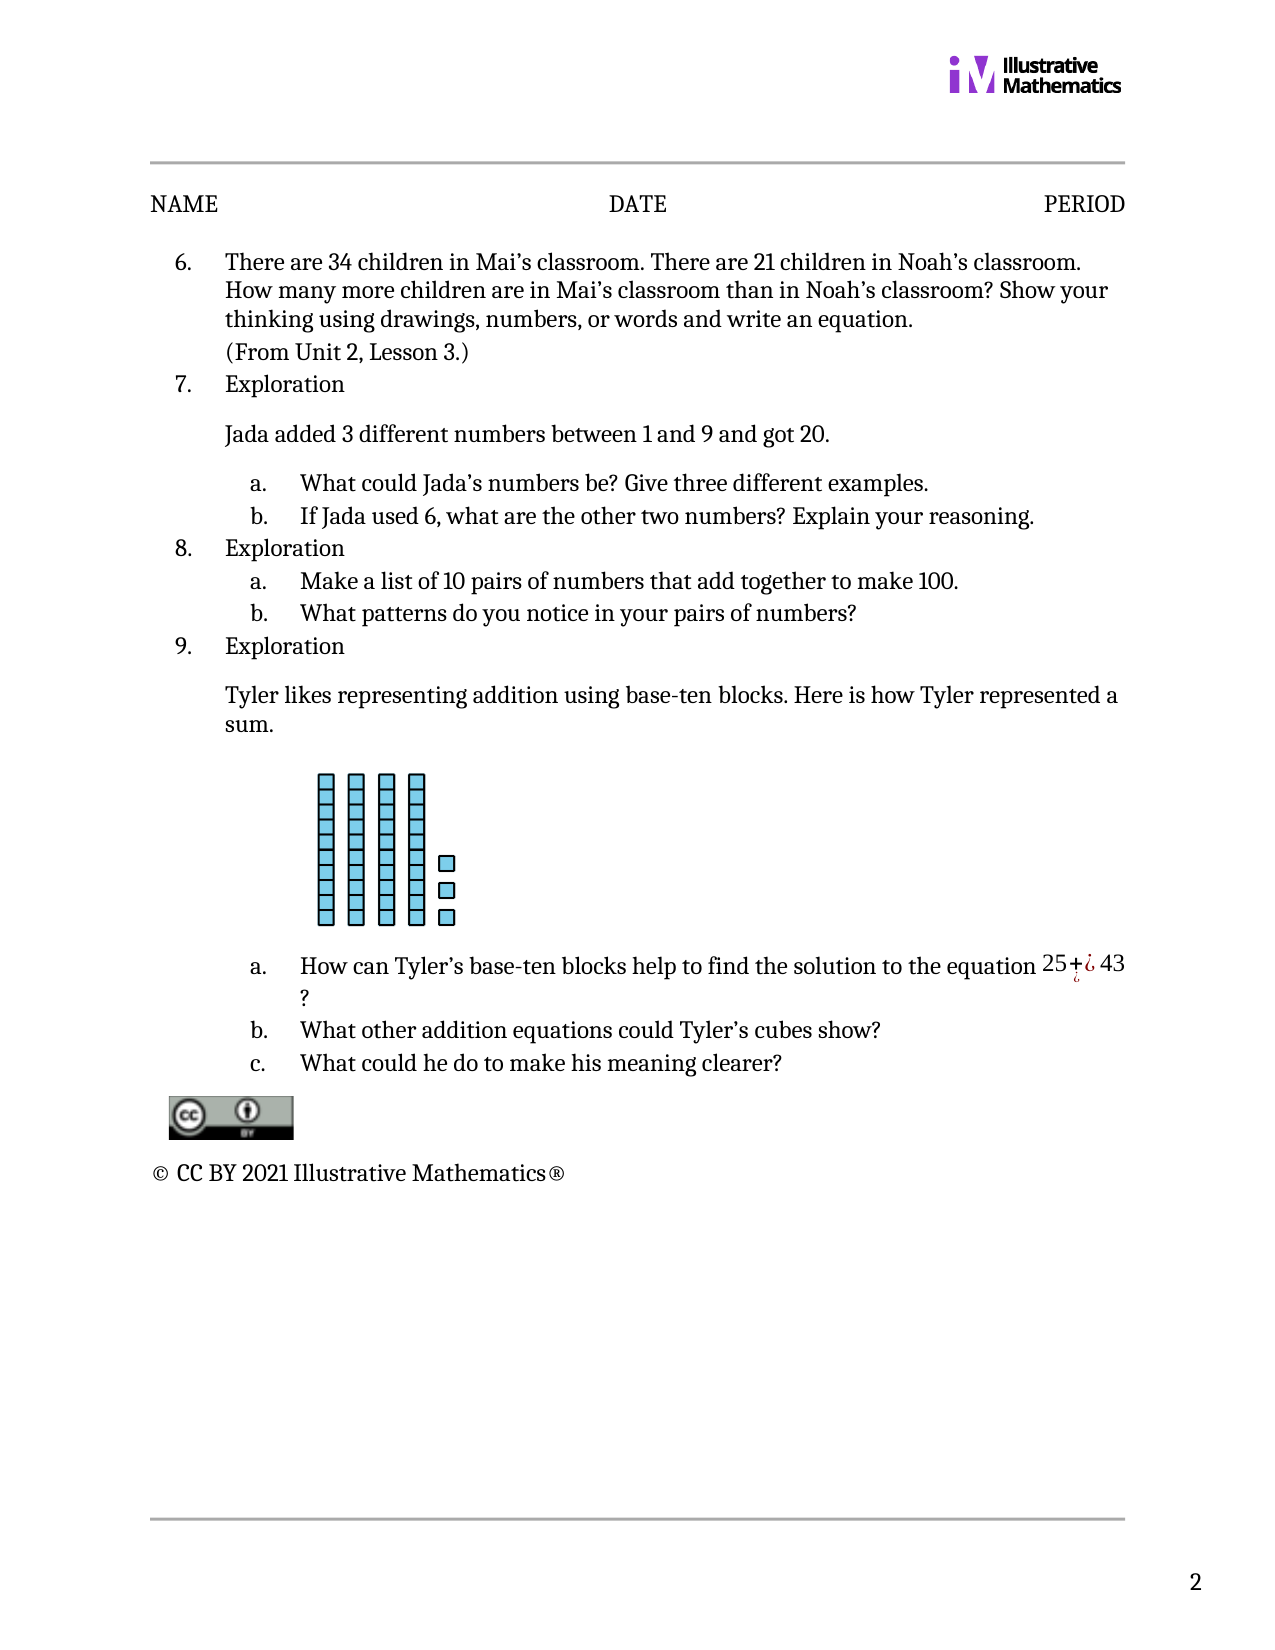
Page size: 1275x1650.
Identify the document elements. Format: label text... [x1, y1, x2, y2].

list Tyler likes representing addition using base-ten blocks. Here is how Tyler represented a sum. [175, 681, 1125, 739]
list What other addition equations could Tyler’s cubes show? [250, 1016, 1125, 1045]
list Exploration [175, 534, 1125, 563]
list How can Tyler’s base-ten blocks help to find the solution to the equation ? [250, 949, 1125, 1012]
list If Jada used 6, what are the other two numbers? Explain your reasoning. [250, 502, 1125, 530]
list Jada added 3 different numbers between 1 and 9 and got 20. [175, 419, 1125, 448]
picture [949, 55, 1121, 93]
list There are 34 children in Mai’s classroom. There are 21 children in Noah’s classroom. How many more children are in Mai’s classroom than in Noah’s classroom? Show your thinking using drawings, numbers, or words and write an equation. [175, 247, 1125, 334]
picture [243, 759, 488, 940]
picture [168, 1096, 294, 1140]
list Make a list of 10 pairs of numbers that add together to make 100. [250, 567, 1125, 595]
list Exploration [175, 632, 1125, 660]
list What could Jada’s numbers be? Give three different examples. [250, 469, 1125, 498]
list What patterns do you notice in your pairs of numbers? [250, 599, 1125, 628]
text © CC BY 2021 Illustrative Mathematics® [150, 1158, 1125, 1187]
list (From Unit 2, Lesson 3.) [175, 337, 1125, 366]
list What could he do to make his meaning clearer? [250, 1048, 1125, 1077]
list Exploration [175, 370, 1125, 399]
